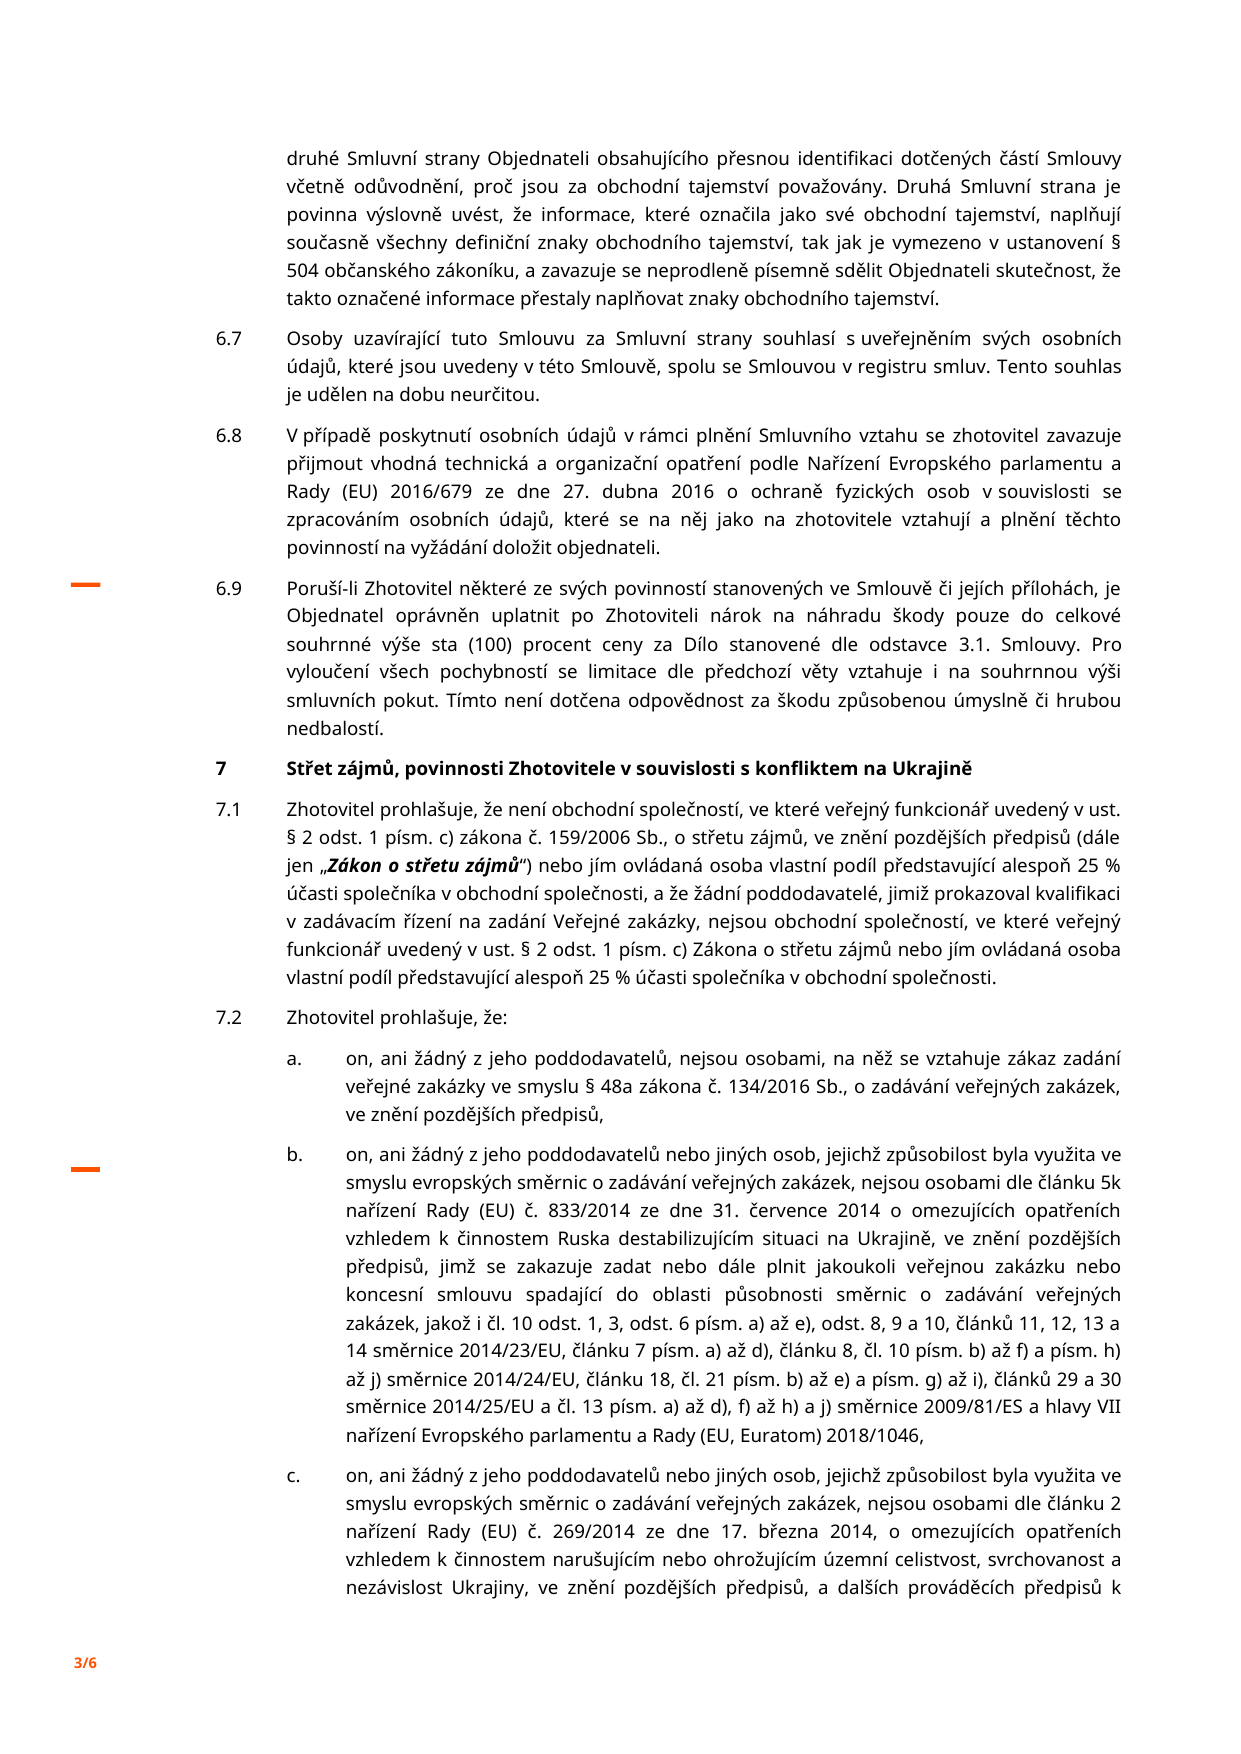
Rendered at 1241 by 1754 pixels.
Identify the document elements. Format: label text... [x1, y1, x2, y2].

subtitle Osoby uzavírající tuto Smlouvu za Smluvní strany souhlasí s uveřejněním svých osobních údajů, které jsou uvedeny v této Smlouvě, spolu se Smlouvou v registru smluv. Tento souhlas je udělen na dobu neurčitou. [216, 326, 1122, 407]
subtitle Střet zájmů, povinnosti Zhotovitele v souvislosti s konfliktem na Ukrajině [216, 755, 1122, 781]
subtitle Zhotovitel prohlašuje, že není obchodní společností, ve které veřejný funkcionář uvedený v ust. § 2 odst. 1 písm. c) zákona č. 159/2006 Sb., o střetu zájmů, ve znění pozdějších předpisů (dále jen „Zákon o střetu zájmů“) nebo jím ovládaná osoba vlastní podíl představující alespoň 25 % účasti společníka v obchodní společnosti, a že žádní poddodavatelé, jimiž prokazoval kvalifikaci v zadávacím řízení na zadání Veřejné zakázky, nejsou obchodní společností, ve které veřejný funkcionář uvedený v ust. § 2 odst. 1 písm. c) Zákona o střetu zájmů nebo jím ovládaná osoba vlastní podíl představující alespoň 25 % účasti společníka v obchodní společnosti. [216, 796, 1122, 989]
subtitle V případě poskytnutí osobních údajů v rámci plnění Smluvního vztahu se zhotovitel zavazuje přijmout vhodná technická a organizační opatření podle Nařízení Evropského parlamentu a Rady (EU) 2016/679 ze dne 27. dubna 2016 o ochraně fyzických osob v souvislosti se zpracováním osobních údajů, které se na něj jako na zhotovitele vztahují a plnění těchto povinností na vyžádání doložit objednateli. [216, 422, 1122, 560]
subtitle Zhotovitel prohlašuje, že: [216, 1004, 1122, 1030]
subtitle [216, 145, 1122, 311]
text on, ani žádný z jeho poddodavatelů, nejsou osobami, na něž se vztahuje zákaz zadání veřejné zakázky ve smyslu § 48a zákona č. 134/2016 Sb., o zadávání veřejných zakázek, ve znění pozdějších předpisů, [286, 1045, 1122, 1127]
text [286, 1462, 1122, 1600]
text on, ani žádný z jeho poddodavatelů nebo jiných osob, jejichž způsobilost byla využita ve smyslu evropských směrnic o zadávání veřejných zakázek, nejsou osobami dle článku 5k nařízení Rady (EU) č. 833/2014 ze dne 31. července 2014 o omezujících opatřeních vzhledem k činnostem Ruska destabilizujícím situaci na Ukrajině, ve znění pozdějších předpisů, jimž se zakazuje zadat nebo dále plnit jakoukoli veřejnou zakázku nebo koncesní smlouvu spadající do oblasti působnosti směrnic o zadávání veřejných zakázek, jakož i čl. 10 odst. 1, 3, odst. 6 písm. a) až e), odst. 8, 9 a 10, článků 11, 12, 13 a 14 směrnice 2014/23/EU, článku 7 písm. a) až d), článku 8, čl. 10 písm. b) až f) a písm. h) až j) směrnice 2014/24/EU, článku 18, čl. 21 písm. b) až e) a písm. g) až i), článků 29 a 30 směrnice 2014/25/EU a čl. 13 písm. a) až d), f) až h) a j) směrnice 2009/81/ES a hlavy VII nařízení Evropského parlamentu a Rady (EU, Euratom) 2018/1046, [286, 1142, 1122, 1447]
subtitle Poruší-li Zhotovitel některé ze svých povinností stanovených ve Smlouvě či jejích přílohách, je Objednatel oprávněn uplatnit po Zhotoviteli nárok na náhradu škody pouze do celkové souhrnné výše sta (100) procent ceny za Dílo stanovené dle odstavce 3.1. Smlouvy. Pro vyloučení všech pochybností se limitace dle předchozí věty vztahuje i na souhrnnou výši smluvních pokut. Tímto není dotčena odpovědnost za škodu způsobenou úmyslně či hrubou nedbalostí. [216, 575, 1122, 740]
